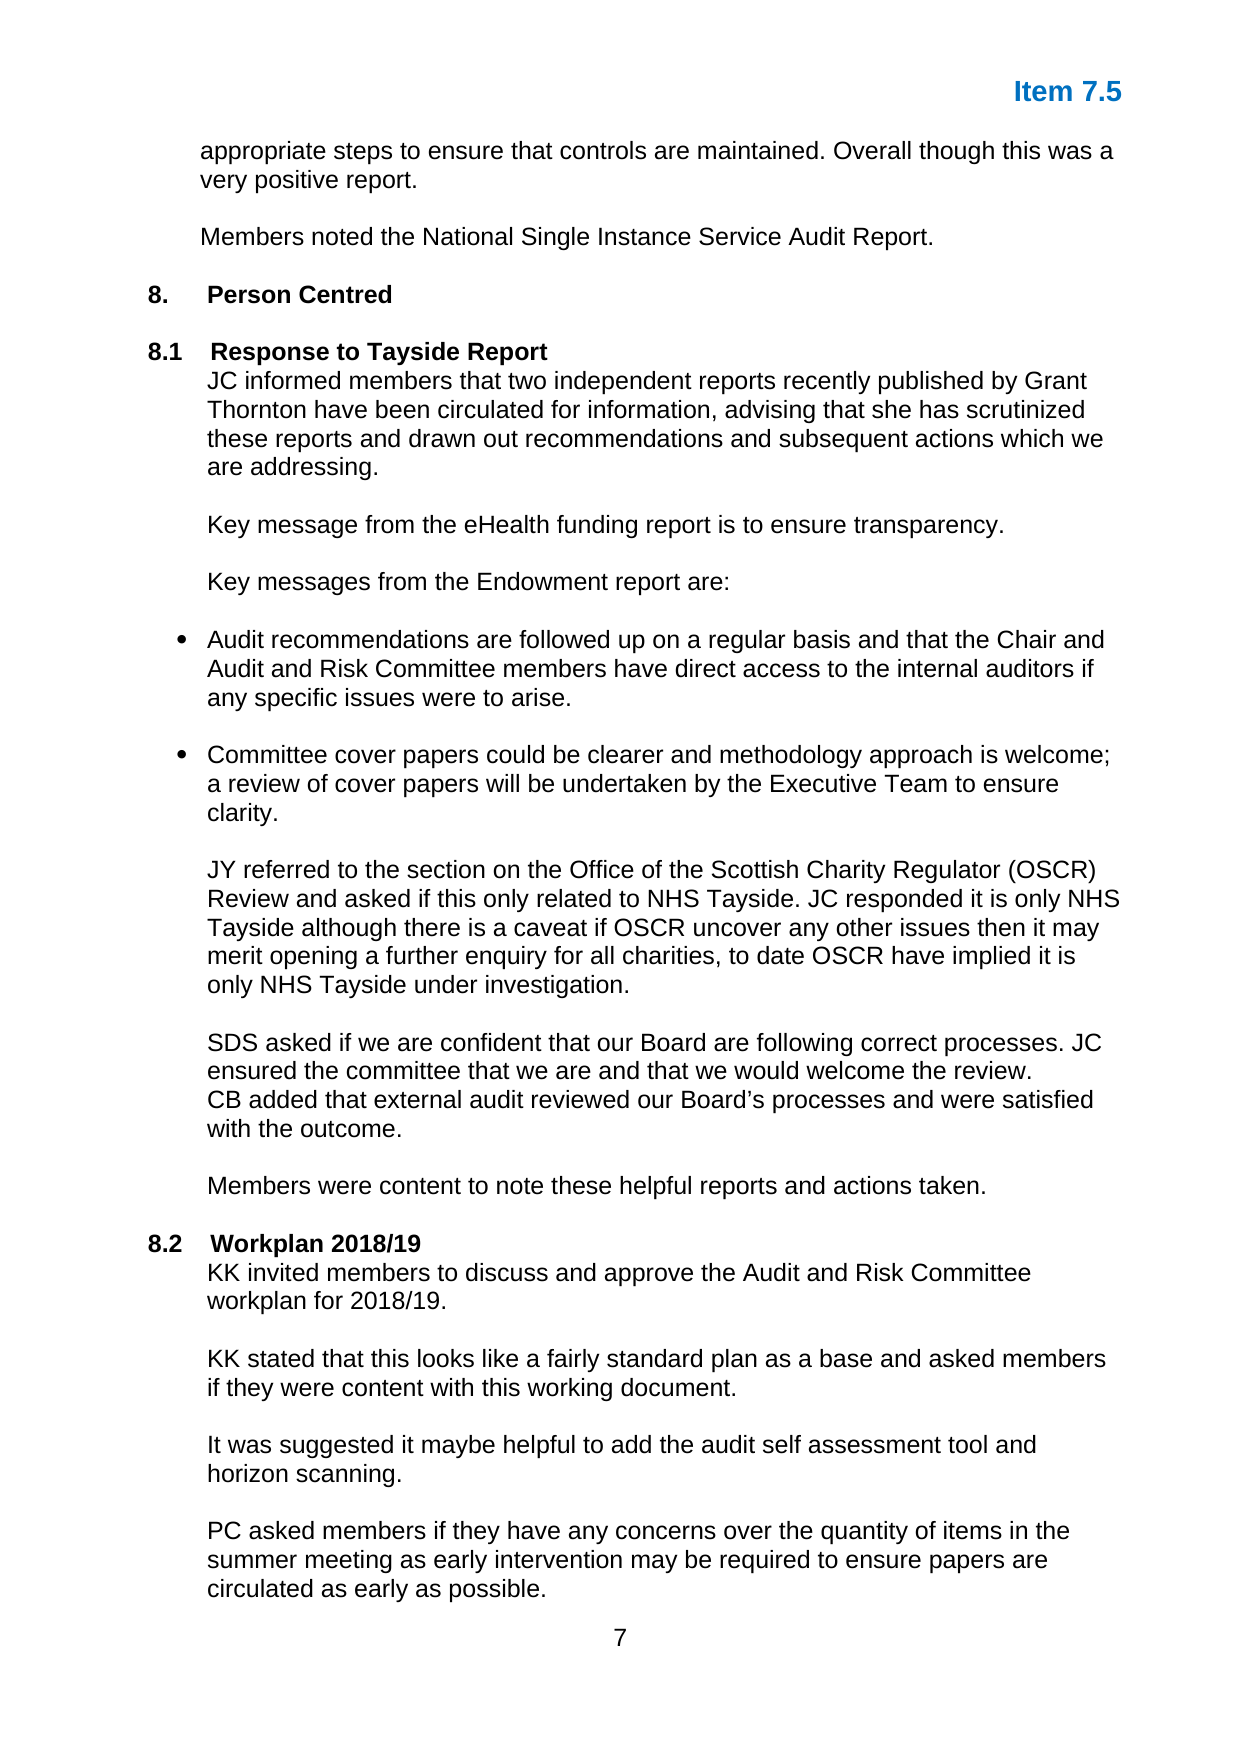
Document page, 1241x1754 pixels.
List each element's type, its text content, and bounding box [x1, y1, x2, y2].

list 8.1 Response to Tayside Report JC informed members that two independent reports recently published by Grant Thornton have been circulated for information, advising that she has scrutinized these reports and drawn out recommendations and subsequent actions which we are addressing. Key message from the eHealth funding report is to ensure transparency. Key messages from the Endowment report are: [148, 337, 1122, 625]
list Committee cover papers could be clearer and methodology approach is welcome; a review of cover papers will be undertaken by the Executive Team to ensure clarity. JY referred to the section on the Office of the Scottish Charity Regulator (OSCR) Review and asked if this only related to NHS Tayside. JC responded it is only NHS Tayside although there is a caveat if OSCR uncover any other issues then it may merit opening a further enquiry for all charities, to date OSCR have implied it is only NHS Tayside under investigation. SDS asked if we are confident that our Board are following correct processes. JC ensured the committee that we are and that we would welcome the review. CB added that external audit reviewed our Board’s processes and were satisfied with the outcome. Members were content to note these helpful reports and actions taken. [177, 740, 1122, 1200]
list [148, 1229, 1122, 1603]
list Audit recommendations are followed up on a regular basis and that the Chair and Audit and Risk Committee members have direct access to the internal auditors if any specific issues were to arise. [177, 625, 1122, 740]
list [133, 136, 1122, 280]
list Person Centred [148, 280, 1122, 309]
